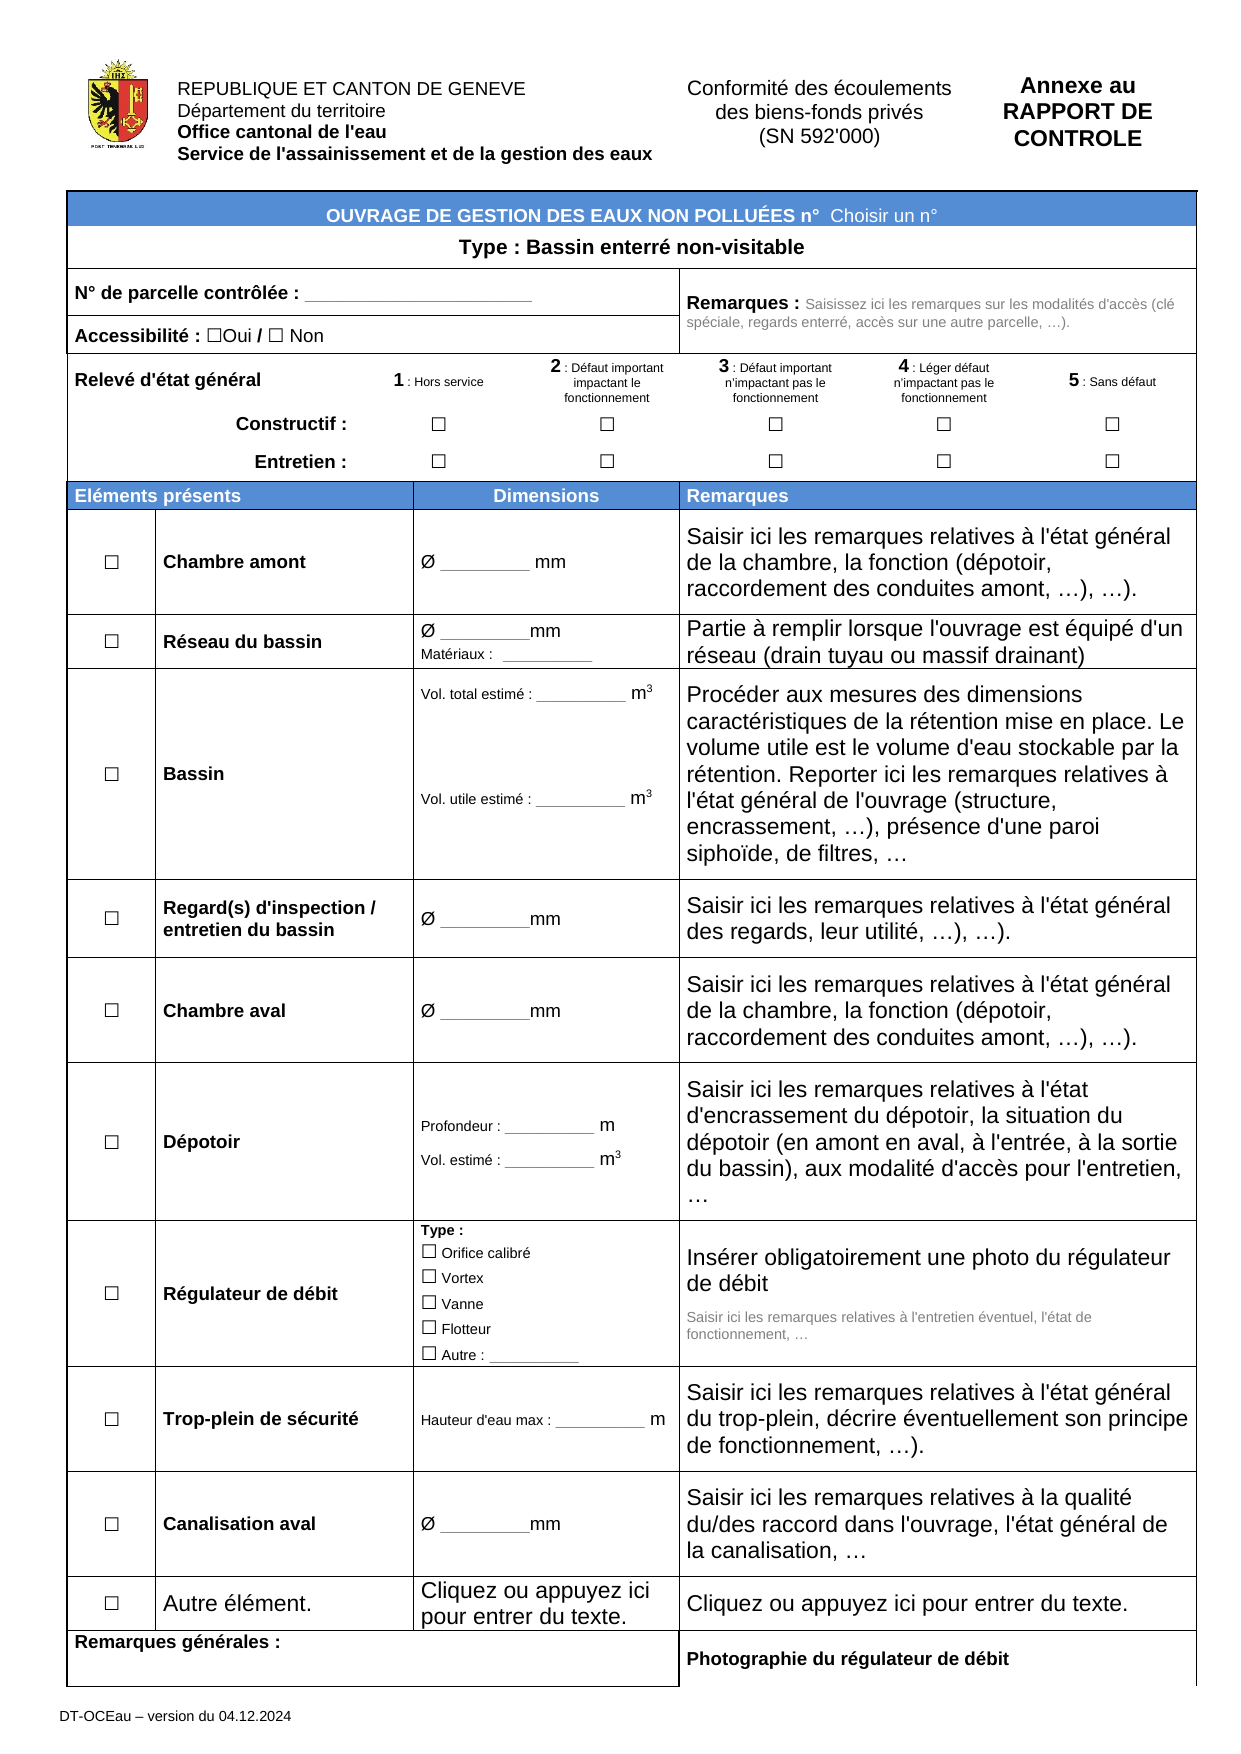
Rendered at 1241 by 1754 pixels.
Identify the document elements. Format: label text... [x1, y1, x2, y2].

table_cell [68, 1577, 155, 1629]
table_cell Canalisation aval [156, 1472, 413, 1576]
table_cell Remarques [680, 482, 1196, 509]
table_cell [680, 1221, 1196, 1366]
table_cell [680, 880, 1196, 957]
table_cell [860, 405, 1028, 443]
table_cell [1028, 443, 1196, 481]
table_cell [523, 443, 691, 481]
table_cell 4 : Léger défaut n’impactant pas le fonctionnement [860, 354, 1028, 405]
table_cell Ø mm [414, 958, 679, 1062]
table_cell [680, 669, 1196, 878]
table_cell 3 : Défaut important n’impactant pas le fonctionnement [691, 354, 859, 405]
table_cell Ø mm [414, 880, 679, 957]
table_cell [68, 958, 155, 1062]
table_cell 1 : Hors service [354, 354, 523, 405]
table_cell Constructif : [68, 405, 354, 443]
table_cell [680, 1472, 1196, 1576]
table_cell 2 : Défaut important impactant le fonctionnement [523, 354, 691, 405]
table_cell [354, 405, 523, 443]
table_cell Régulateur de débit [156, 1221, 413, 1366]
table_cell [68, 1221, 155, 1366]
table_cell Regard(s) d'inspection / entretien du bassin [156, 880, 413, 957]
table_cell Hauteur d'eau max : m [414, 1367, 679, 1471]
table_cell [1028, 405, 1196, 443]
table_cell [156, 1577, 413, 1629]
table_cell Dépotoir [156, 1063, 413, 1220]
table_cell [68, 880, 155, 957]
table_cell Accessibilité : Oui / Non [68, 316, 679, 353]
table_cell [860, 443, 1028, 481]
table_cell [680, 1367, 1196, 1471]
table_cell Photographie du régulateur de débit [680, 1631, 1196, 1686]
table_cell [691, 405, 859, 443]
table_cell Profondeur : m Vol. estimé : m3 [414, 1063, 679, 1220]
table_cell Trop-plein de sécurité [156, 1367, 413, 1471]
table_cell N° de parcelle contrôlée : [68, 269, 679, 315]
table_cell [68, 669, 155, 878]
table_header OUVRAGE DE GESTION DES EAUX NON POLLUÉES n° [68, 192, 1196, 226]
table_cell Remarques : [680, 269, 1196, 353]
table_cell Entretien : [68, 443, 354, 481]
table_cell 5 : Sans défaut [1028, 354, 1196, 405]
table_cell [68, 1631, 678, 1686]
table_cell [68, 1472, 155, 1576]
table_cell [680, 510, 1196, 614]
table_cell Eléments présents [68, 482, 413, 509]
picture [82, 59, 154, 150]
table_cell Réseau du bassin [156, 615, 413, 668]
table_cell [68, 1367, 155, 1471]
table_cell Relevé d'état général [68, 354, 354, 405]
table_cell Bassin [156, 669, 413, 878]
table_cell Ø mm [414, 510, 679, 614]
table_cell [68, 510, 155, 614]
table_cell Type : Orifice calibré Vortex Vanne Flotteur Autre : [414, 1221, 679, 1366]
table_cell Type : Bassin enterré non-visitable [68, 226, 1196, 268]
table_cell Vol. total estimé : m3 [414, 669, 679, 717]
table_cell Chambre aval [156, 958, 413, 1062]
table_cell Chambre amont [156, 510, 413, 614]
table_cell Vol. utile estimé : m3 [414, 717, 679, 878]
table_cell [691, 443, 859, 481]
table_cell Dimensions [414, 482, 679, 509]
table_cell [680, 958, 1196, 1062]
table_cell Ø mm [414, 1472, 679, 1576]
table_cell [354, 443, 523, 481]
table_cell [523, 405, 691, 443]
table_cell [680, 615, 1196, 668]
table_cell [68, 1063, 155, 1220]
table_cell Ø mm Matériaux : [414, 615, 679, 668]
table_cell [68, 615, 155, 668]
table_cell [680, 1063, 1196, 1220]
